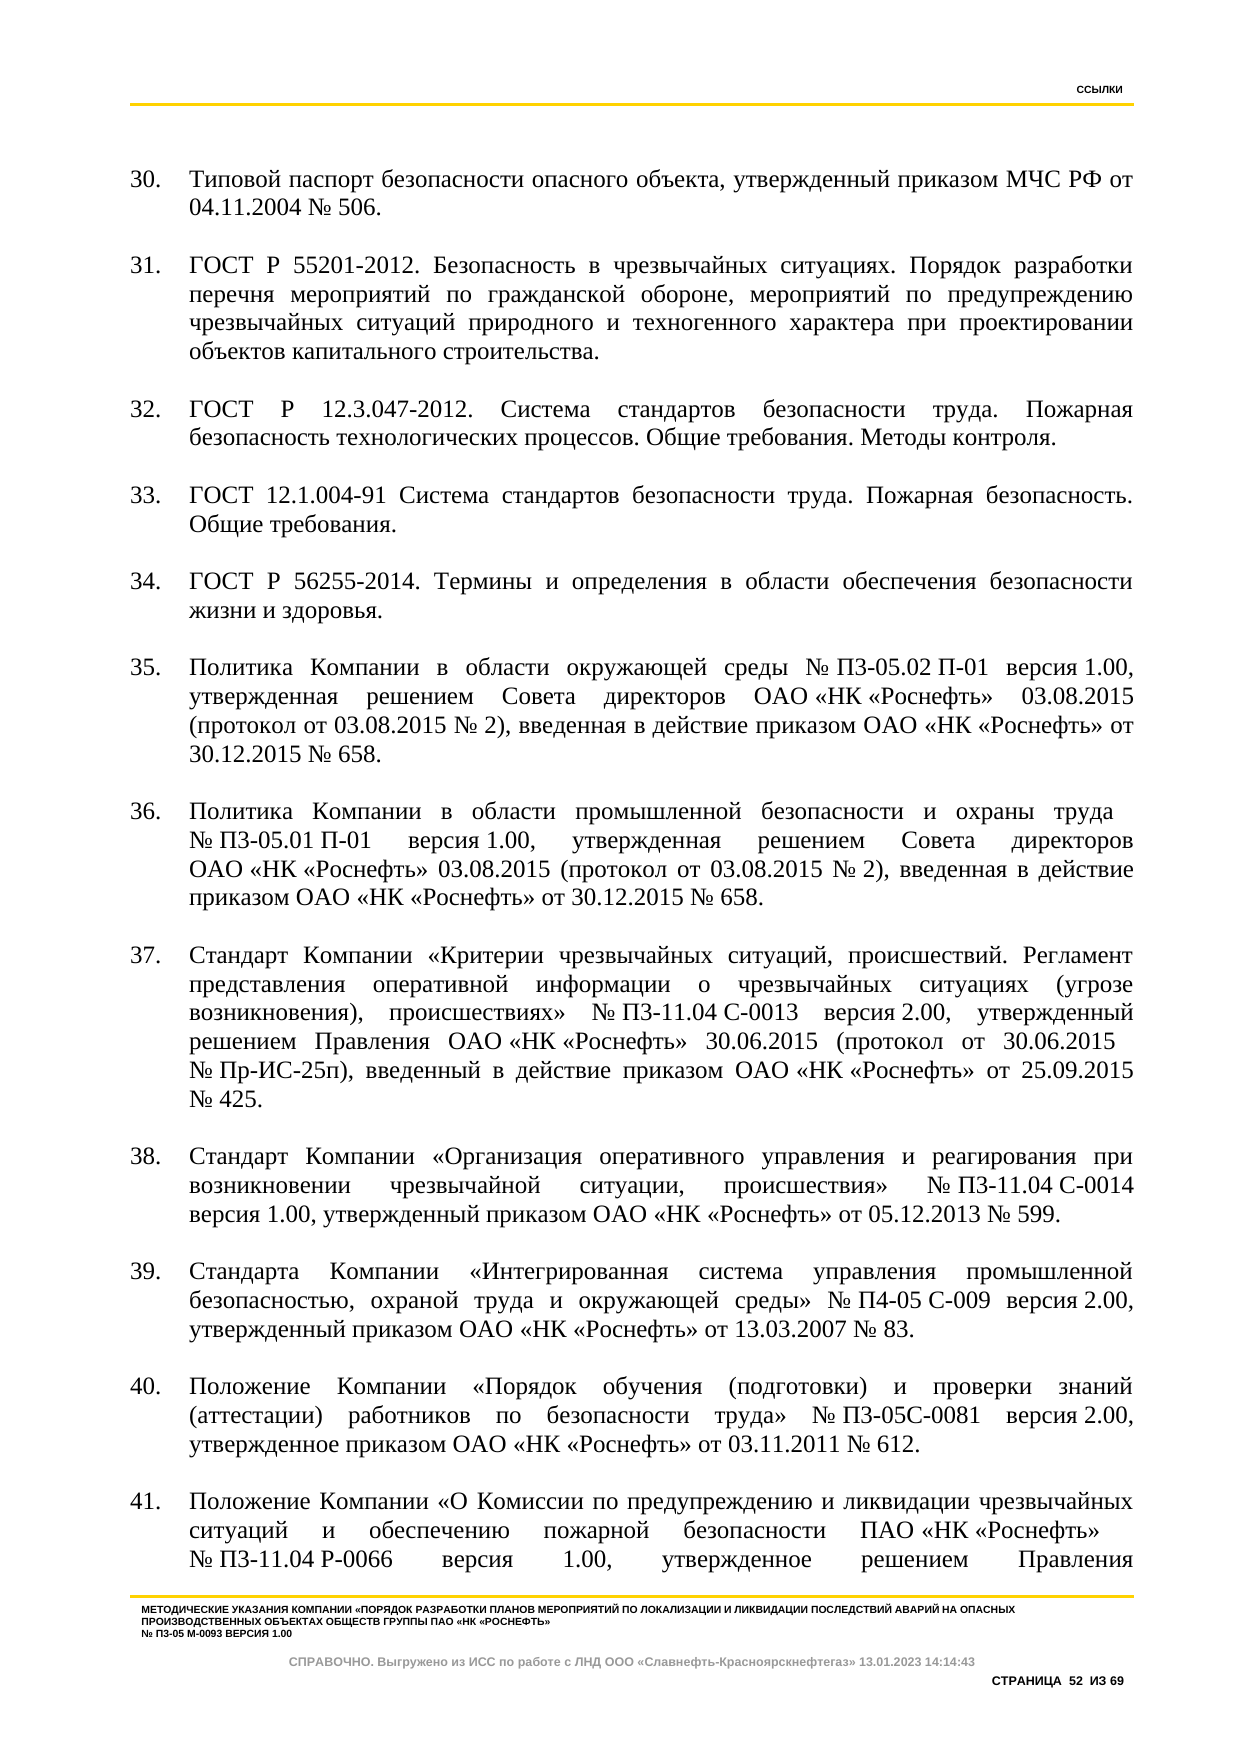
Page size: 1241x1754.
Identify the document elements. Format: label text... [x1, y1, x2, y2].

list Стандарт Компании «Критерии чрезвычайных ситуаций, происшествий. Регламент представления оперативной информации о чрезвычайных ситуациях (угрозе возникновения), происшествиях» № П3-11.04 С-0013 версия 2.00, утвержденный решением Правления ОАО «НК «Роснефть» 30.06.2015 (протокол от 30.06.2015 № Пр-ИС-25п), введенный в действие приказом ОАО «НК «Роснефть» от 25.09.2015 № 425. [130, 940, 1134, 1112]
list Положение Компании «Порядок обучения (подготовки) и проверки знаний (аттестации) работников по безопасности труда» № П3-05С-0081 версия 2.00, утвержденное приказом ОАО «НК «Роснефть» от 03.11.2011 № 612. [130, 1371, 1134, 1457]
list Стандарта Компании «Интегрированная система управления промышленной безопасностью, охраной труда и окружающей среды» № П4-05 С-009 версия 2.00, утвержденный приказом ОАО «НК «Роснефть» от 13.03.2007 № 83. [130, 1256, 1134, 1342]
list Типовой паспорт безопасности опасного объекта, утвержденный приказом МЧС РФ от 04.11.2004 № 506. [130, 164, 1134, 221]
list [130, 1486, 1134, 1572]
list Политика Компании в области промышленной безопасности и охраны труда № П3-05.01 П-01 версия 1.00, утвержденная решением Совета директоров ОАО «НК «Роснефть» 03.08.2015 (протокол от 03.08.2015 № 2), введенная в действие приказом ОАО «НК «Роснефть» от 30.12.2015 № 658. [130, 796, 1134, 911]
list ГОСТ Р 56255-2014. Термины и определения в области обеспечения безопасности жизни и здоровья. [130, 566, 1134, 624]
list Стандарт Компании «Организация оперативного управления и реагирования при возникновении чрезвычайной ситуации, происшествия» № П3-11.04 С-0014 версия 1.00, утвержденный приказом ОАО «НК «Роснефть» от 05.12.2013 № 599. [130, 1141, 1134, 1227]
list Политика Компании в области окружающей среды № П3-05.02 П-01 версия 1.00, утвержденная решением Совета директоров ОАО «НК «Роснефть» 03.08.2015 (протокол от 03.08.2015 № 2), введенная в действие приказом ОАО «НК «Роснефть» от 30.12.2015 № 658. [130, 652, 1134, 767]
list ГОСТ Р 12.3.047-2012. Система стандартов безопасности труда. Пожарная безопасность технологических процессов. Общие требования. Методы контроля. [130, 394, 1134, 451]
list ГОСТ Р 55201-2012. Безопасность в чрезвычайных ситуациях. Порядок разработки перечня мероприятий по гражданской обороне, мероприятий по предупреждению чрезвычайных ситуаций природного и техногенного характера при проектировании объектов капитального строительства. [130, 250, 1134, 365]
list ГОСТ 12.1.004-91 Система стандартов безопасности труда. Пожарная безопасность. Общие требования. [130, 480, 1134, 537]
